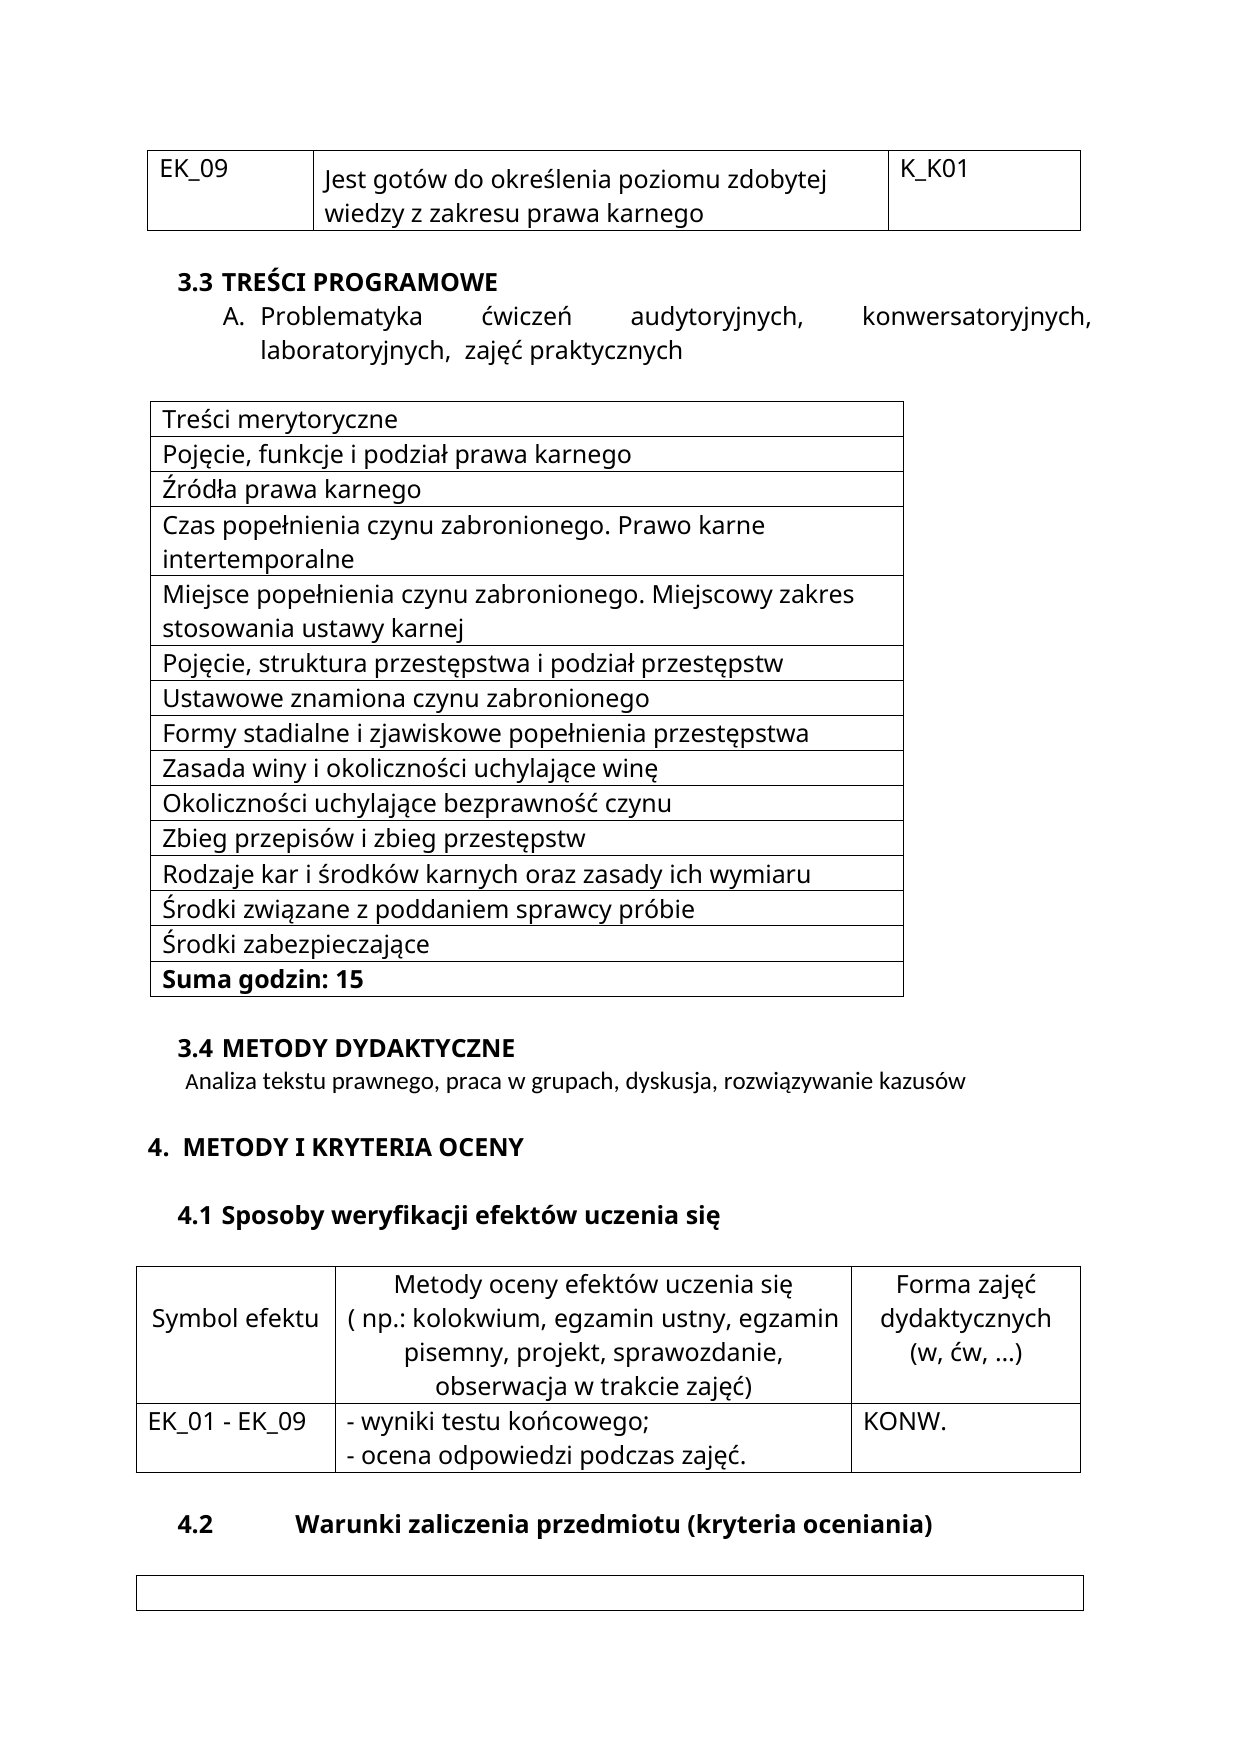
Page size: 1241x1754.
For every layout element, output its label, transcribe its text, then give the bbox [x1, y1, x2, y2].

table_cell Zasada winy i okoliczności uchylające winę [151, 751, 903, 785]
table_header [137, 1576, 1083, 1610]
table_cell EK_09 [148, 151, 313, 229]
table_cell Miejsce popełnienia czynu zabronionego. Miejscowy zakres stosowania ustawy karnej [151, 576, 903, 644]
table_cell K_K01 [889, 151, 1080, 229]
list Problematyka ćwiczeń audytoryjnych, konwersatoryjnych, laboratoryjnych, zajęć praktycznych [223, 299, 1092, 367]
table_cell Zbieg przepisów i zbieg przestępstw [151, 821, 903, 855]
table_cell EK_01 - EK_09 [137, 1404, 335, 1472]
list Analiza tekstu prawnego, praca w grupach, dyskusja, rozwiązywanie kazusów [185, 1065, 1092, 1095]
list METODY DYDAKTYCZNE [177, 1031, 1092, 1065]
table_cell Okoliczności uchylające bezprawność czynu [151, 786, 903, 820]
list . METODY I KRYTERIA OCENY [148, 1129, 1092, 1163]
table_cell Czas popełnienia czynu zabronionego. Prawo karne intertemporalne [151, 507, 903, 575]
text 4.1 Sposoby weryfikacji efektów uczenia się [177, 1197, 1092, 1232]
table_header Treści merytoryczne [151, 402, 903, 436]
table_cell Źródła prawa karnego [151, 472, 903, 506]
table_cell Pojęcie, struktura przestępstwa i podział przestępstw [151, 646, 903, 680]
table_cell - wyniki testu końcowego; - ocena odpowiedzi podczas zajęć. [336, 1404, 851, 1472]
table_cell Jest gotów do określenia poziomu zdobytej wiedzy z zakresu prawa karnego [314, 151, 888, 229]
table_cell Suma godzin: 15 [151, 962, 903, 996]
table_cell KONW. [852, 1404, 1080, 1472]
table_cell Ustawowe znamiona czynu zabronionego [151, 681, 903, 715]
text 4.2 Warunki zaliczenia przedmiotu (kryteria oceniania) [148, 1507, 1092, 1541]
table_cell Formy stadialne i zjawiskowe popełnienia przestępstwa [151, 716, 903, 750]
table_cell Rodzaje kar i środków karnych oraz zasady ich wymiaru [151, 856, 903, 890]
table_cell Pojęcie, funkcje i podział prawa karnego [151, 437, 903, 471]
list TREŚCI PROGRAMOWE [177, 265, 1092, 299]
table_header Symbol efektu [137, 1267, 335, 1403]
table_header Metody oceny efektów uczenia się ( np.: kolokwium, egzamin ustny, egzamin pisemny, projekt, sprawozdanie, obserwacja w trakcie zajęć) [336, 1267, 851, 1403]
table_cell Środki związane z poddaniem sprawcy próbie [151, 891, 903, 925]
table_cell Środki zabezpieczające [151, 926, 903, 961]
table_header Forma zajęć dydaktycznych (w, ćw, …) [852, 1267, 1080, 1403]
